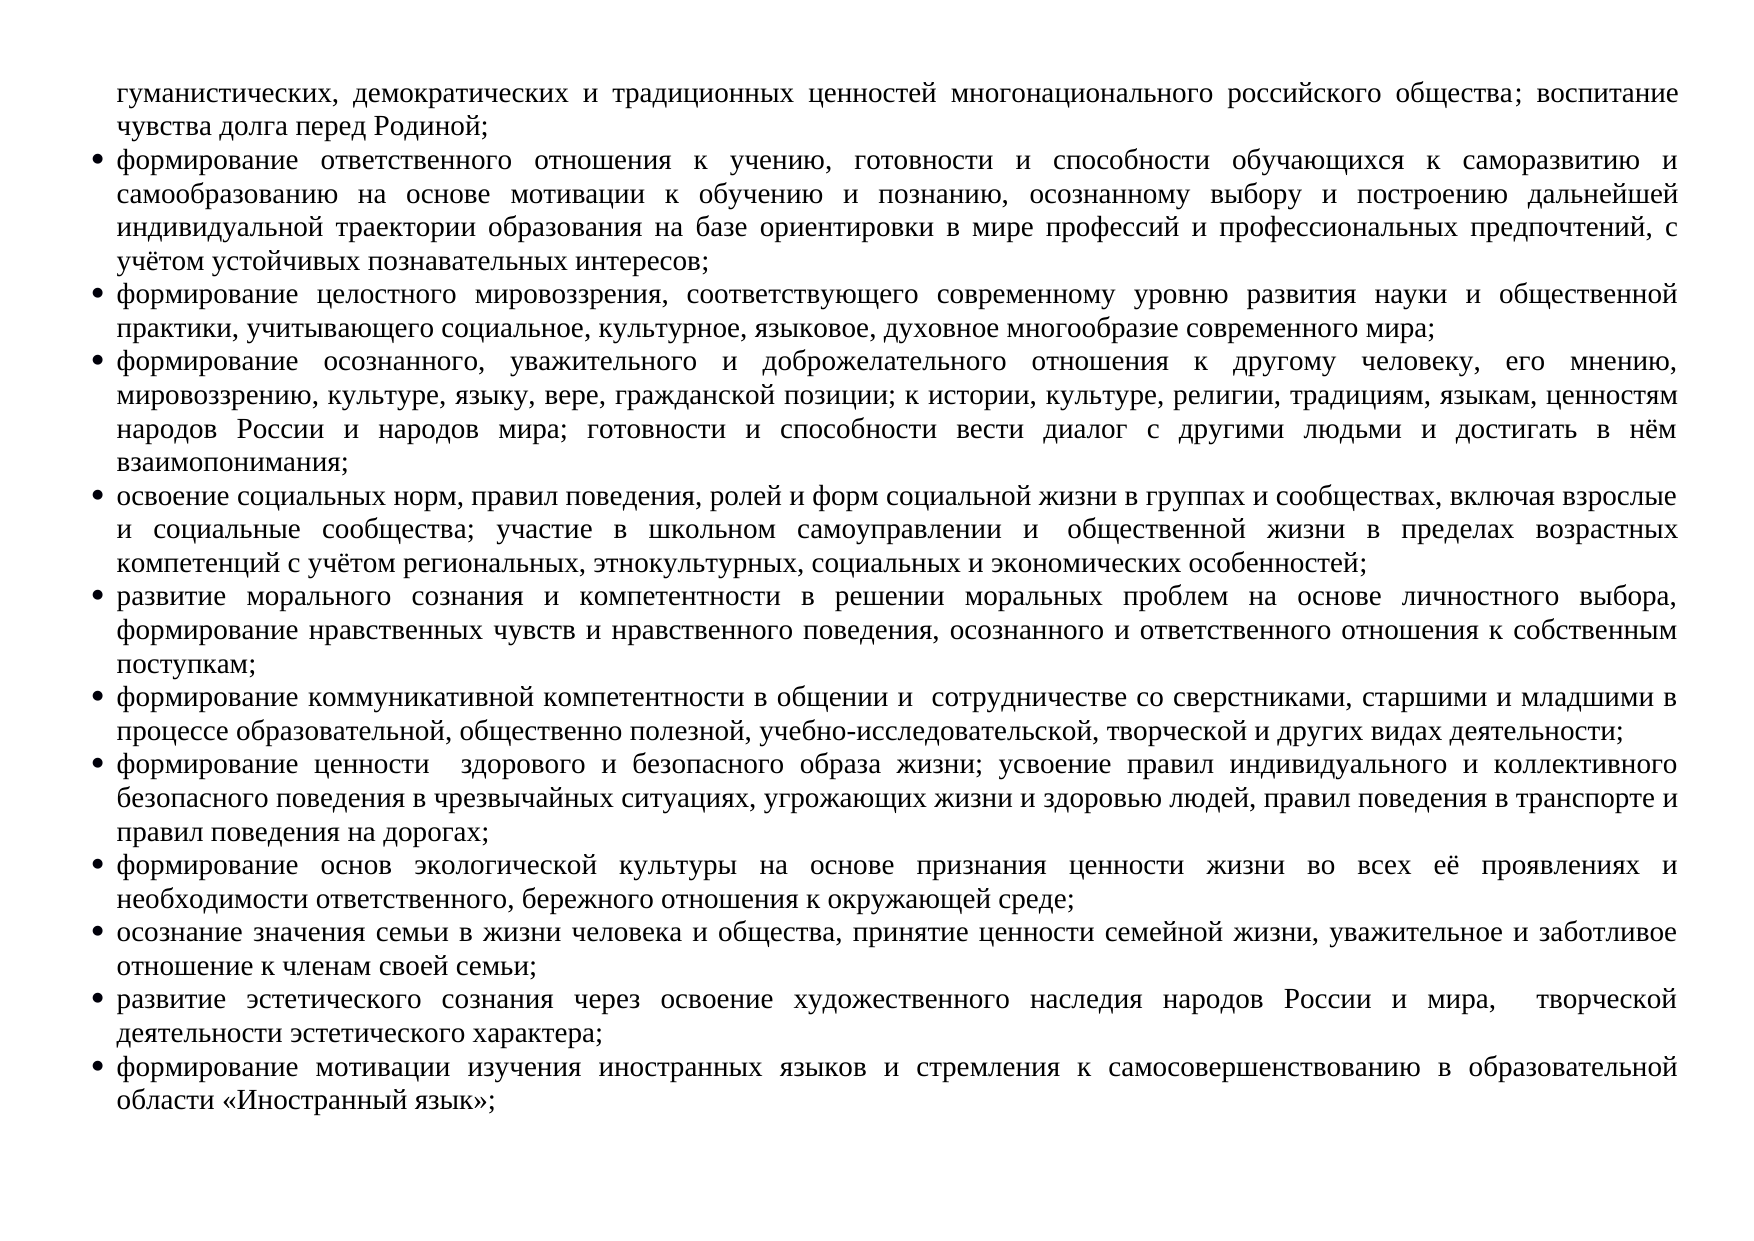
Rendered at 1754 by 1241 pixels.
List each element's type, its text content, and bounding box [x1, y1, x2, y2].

list формирование мотивации изучения иностранных языков и стремления к самосовершенствованию в образовательной области «Иностранный язык»; [93, 1049, 1679, 1116]
list формирование коммуникативной компетентности в общении и сотрудничестве со сверстниками, старшими и младшими в процессе образовательной, общественно полезной, учебно-исследовательской, творческой и других видах деятельности; [93, 679, 1679, 746]
list формирование ответственного отношения к учению, готовности и способности обучающихся к саморазвитию и самообразованию на основе мотивации к обучению и познанию, осознанному выбору и построению дальнейшей индивидуальной траектории образования на базе ориентировки в мире профессий и профессиональных предпочтений, с учётом устойчивых познавательных интересов; [93, 142, 1679, 276]
list формирование основ экологической культуры на основе признания ценности жизни во всех её проявлениях и необходимости ответственного, бережного отношения к окружающей среде; [93, 847, 1679, 914]
list осознание значения семьи в жизни человека и общества, принятие ценности семейной жизни, уважительное и заботливое отношение к членам своей семьи; [93, 914, 1679, 982]
list освоение социальных норм, правил поведения, ролей и форм социальной жизни в группах и сообществах, включая взрослые и социальные сообщества; участие в школьном самоуправлении и общественной жизни в пределах возрастных компетенций с учётом региональных, этнокультурных, социальных и экономических особенностей; [93, 478, 1679, 578]
list развитие морального сознания и компетентности в решении моральных проблем на основе личностного выбора, формирование нравственных чувств и нравственного поведения, осознанного и ответственного отношения к собственным поступкам; [93, 578, 1679, 679]
list формирование осознанного, уважительного и доброжелательного отношения к другому человеку, его мнению, мировоззрению, культуре, языку, вере, гражданской позиции; к истории, культуре, религии, традициям, языкам, ценностям народов России и народов мира; готовности и способности вести диалог с другими людьми и достигать в нём взаимопонимания; [93, 343, 1679, 478]
list формирование целостного мировоззрения, соответствующего современному уровню развития науки и общественной практики, учитывающего социальное, культурное, языковое, духовное многообразие современного мира; [93, 276, 1679, 343]
list формирование ценности здорового и безопасного образа жизни; усвоение правил индивидуального и коллективного безопасного поведения в чрезвычайных ситуациях, угрожающих жизни и здоровью людей, правил поведения в транспорте и правил поведения на дорогах; [93, 746, 1679, 847]
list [93, 75, 1679, 142]
list развитие эстетического сознания через освоение художественного наследия народов России и мира, творческой деятельности эстетического характера; [93, 982, 1679, 1049]
